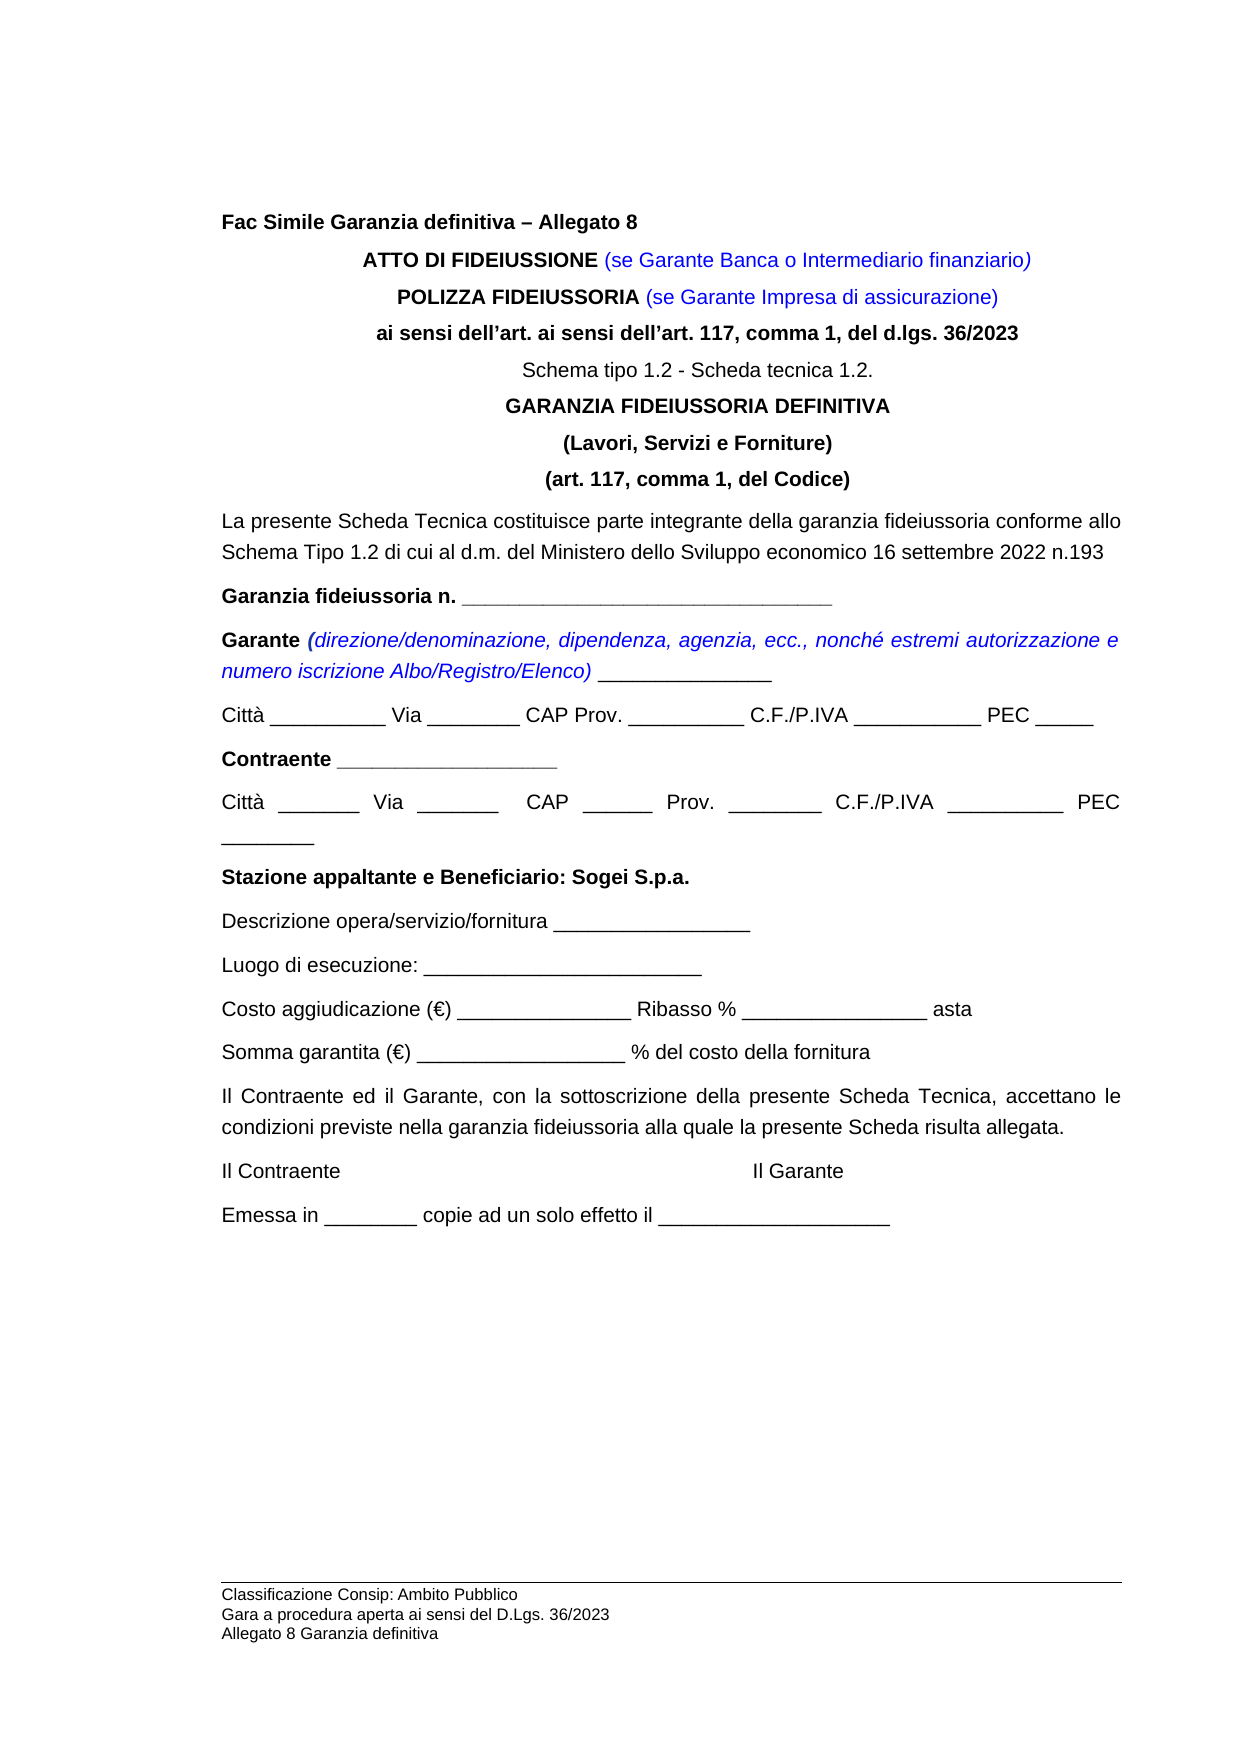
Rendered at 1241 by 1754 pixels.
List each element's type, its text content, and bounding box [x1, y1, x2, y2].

text (art. 117, comma 1, del Codice) [273, 467, 1122, 491]
text Somma garantita (€) __________________ % del costo della fornitura [221, 1035, 1122, 1066]
text ATTO DI FIDEIUSSIONE (se Garante Banca o Intermediario finanziario) [273, 248, 1122, 272]
text Costo aggiudicazione (€) _______________ Ribasso % ________________ asta [221, 991, 1122, 1022]
text ai sensi dell’art. ai sensi dell’art. 117, comma 1, del d.lgs. 36/2023 [273, 321, 1122, 345]
text Il Contraente Il Garante [221, 1153, 1122, 1185]
text Città _______ Via _______ CAP ______ Prov. ________ C.F./P.IVA __________ PEC ________ [221, 785, 1122, 847]
text Garanzia fideiussoria n. ________________________________ [221, 578, 1122, 610]
text La presente Scheda Tecnica costituisce parte integrante della garanzia fideiussoria conforme allo Schema Tipo 1.2 di cui al d.m. del Ministero dello Sviluppo economico 16 settembre 2022 n.193 [221, 503, 1122, 566]
text Schema tipo 1.2 - Scheda tecnica 1.2. [273, 358, 1122, 382]
text Luogo di esecuzione: ________________________ [221, 947, 1122, 978]
text Fac Simile Garanzia definitiva – Allegato 8 [221, 204, 1122, 236]
text (Lavori, Servizi e Forniture) [273, 431, 1122, 454]
text Stazione appaltante e Beneficiario: Sogei S.p.a. [221, 860, 1122, 891]
text GARANZIA FIDEIUSSORIA DEFINITIVA [273, 394, 1122, 418]
text Descrizione opera/servizio/fornitura _________________ [221, 903, 1122, 935]
text POLIZZA FIDEIUSSORIA (se Garante Impresa di assicurazione) [273, 285, 1122, 309]
text Garante (direzione/denominazione, dipendenza, agenzia, ecc., nonché estremi autorizzazione e numero iscrizione Albo/Registro/Elenco) _______________ [221, 622, 1122, 685]
text Il Contraente ed il Garante, con la sottoscrizione della presente Scheda Tecnica, accettano le condizioni previste nella garanzia fideiussoria alla quale la presente Scheda risulta allegata. [221, 1078, 1122, 1141]
text Città __________ Via ________ CAP Prov. __________ C.F./P.IVA ___________ PEC _____ [221, 697, 1122, 728]
text Contraente ___________________ [221, 741, 1122, 772]
text Emessa in ________ copie ad un solo effetto il ____________________ [221, 1197, 1122, 1228]
